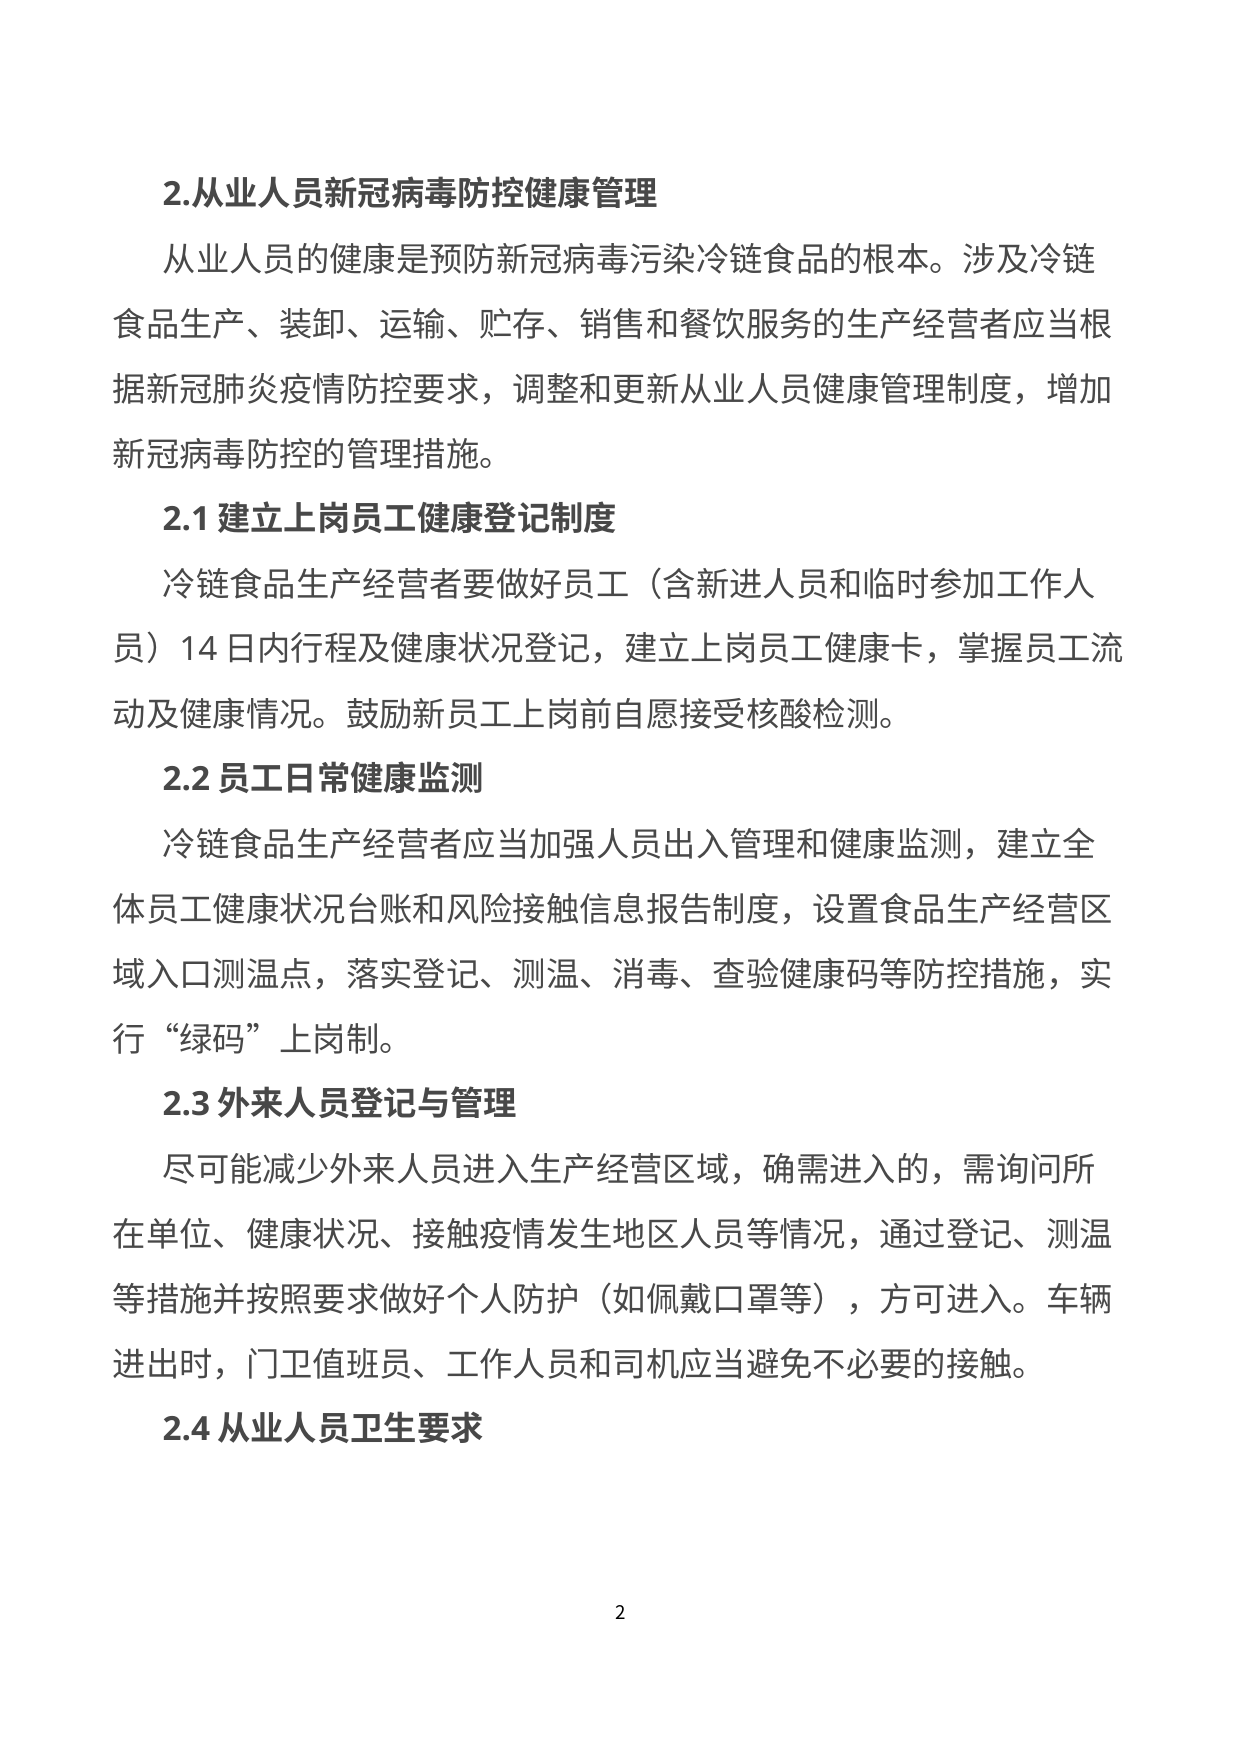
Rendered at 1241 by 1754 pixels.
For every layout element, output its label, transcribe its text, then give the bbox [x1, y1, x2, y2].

text 2.1建立上岗员工健康登记制度 [112, 484, 1128, 549]
text 2.4从业人员卫生要求 [112, 1394, 1128, 1459]
text 2.2员工日常健康监测 [112, 744, 1128, 809]
text 冷链食品生产经营者应当加强人员出入管理和健康监测，建立全体员工健康状况台账和风险接触信息报告制度，设置食品生产经营区域入口测温点，落实登记、测温、消毒、查验健康码等防控措施，实行“绿码”上岗制。 [112, 809, 1128, 1069]
text 冷链食品生产经营者要做好员工（含新进人员和临时参加工作人员）14日内行程及健康状况登记，建立上岗员工健康卡，掌握员工流动及健康情况。鼓励新员工上岗前自愿接受核酸检测。 [112, 549, 1128, 744]
text 2.3外来人员登记与管理 [112, 1069, 1128, 1134]
text 从业人员的健康是预防新冠病毒污染冷链食品的根本。涉及冷链食品生产、装卸、运输、贮存、销售和餐饮服务的生产经营者应当根据新冠肺炎疫情防控要求，调整和更新从业人员健康管理制度，增加新冠病毒防控的管理措施。 [112, 224, 1128, 484]
text 尽可能减少外来人员进入生产经营区域，确需进入的，需询问所在单位、健康状况、接触疫情发生地区人员等情况，通过登记、测温等措施并按照要求做好个人防护（如佩戴口罩等），方可进入。车辆进出时，门卫值班员、工作人员和司机应当避免不必要的接触。 [112, 1134, 1128, 1394]
text 2.从业人员新冠病毒防控健康管理 [112, 159, 1128, 224]
